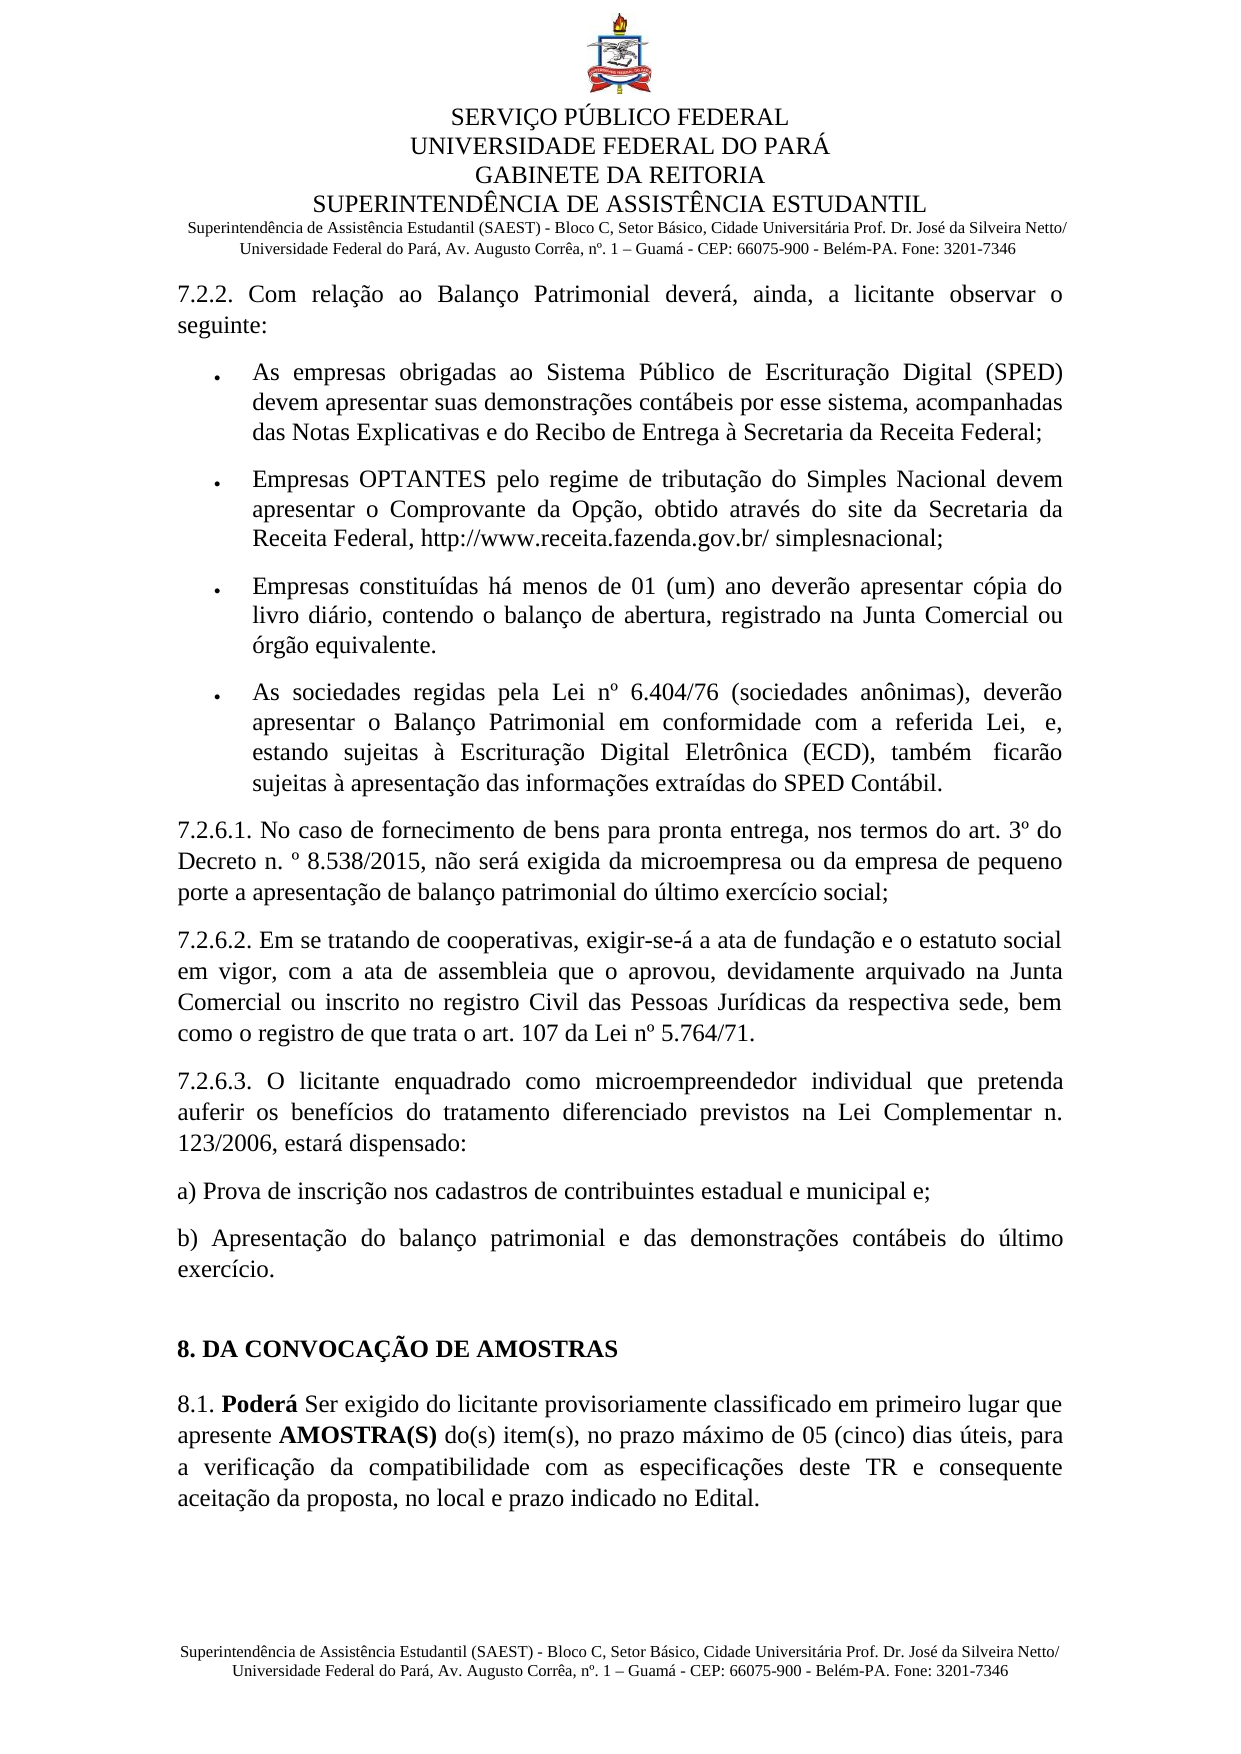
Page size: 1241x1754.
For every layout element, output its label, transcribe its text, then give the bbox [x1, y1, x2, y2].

list As sociedades regidas pela Lei nº 6.404/76 (sociedades anônimas), deverão apresentar o Balanço Patrimonial em conformidade com a referida Lei, e, estando sujeitas à Escrituração Digital Eletrônica (ECD), também ficarão sujeitas à apresentação das informações extraídas do SPED Contábil. [214, 677, 1063, 796]
subtitle DA CONVOCAÇÃO DE AMOSTRAS [177, 1334, 1109, 1362]
list Apresentação do balanço patrimonial e das demonstrações contábeis do último exercício. [177, 1223, 1064, 1283]
list Poderá Ser exigido do licitante provisoriamente classificado em primeiro lugar que apresente AMOSTRA(S) do(s) item(s), no prazo máximo de 05 (cinco) dias úteis, para a verificação da compatibilidade com as especificações deste TR e consequente aceitação da proposta, no local e prazo indicado no Edital. [177, 1389, 1063, 1511]
list O licitante enquadrado como microempreendedor individual que pretenda auferir os benefícios do tratamento diferenciado previstos na Lei Complementar n. 123/2006, estará dispensado: [177, 1066, 1063, 1157]
picture [587, 13, 652, 94]
list As empresas obrigadas ao Sistema Público de Escrituração Digital (SPED) devem apresentar suas demonstrações contábeis por esse sistema, acompanhadas das Notas Explicativas e do Recibo de Entrega à Secretaria da Receita Federal; [214, 357, 1063, 445]
list Empresas constituídas há menos de 01 (um) ano deverão apresentar cópia do livro diário, contendo o balanço de abertura, registrado na Junta Comercial ou órgão equivalente. [214, 571, 1063, 659]
list Prova de inscrição nos cadastros de contribuintes estadual e municipal e; [177, 1176, 1109, 1204]
list Em se tratando de cooperativas, exigir-se-á a ata de fundação e o estatuto social em vigor, com a ata de assembleia que o aprovou, devidamente arquivado na Junta Comercial ou inscrito no registro Civil das Pessoas Jurídicas da respectiva sede, bem como o registro de que trata o art. 107 da Lei nº 5.764/71. [177, 925, 1064, 1047]
list Com relação ao Balanço Patrimonial deverá, ainda, a licitante observar o seguinte: [177, 279, 1063, 339]
list Empresas OPTANTES pelo regime de tributação do Simples Nacional devem apresentar o Comprovante da Opção, obtido através do site da Secretaria da Receita Federal, http://www.receita.fazenda.gov.br/ simplesnacional; [214, 464, 1064, 552]
list No caso de fornecimento de bens para pronta entrega, nos termos do art. 3º do Decreto n. º 8.538/2015, não será exigida da microempresa ou da empresa de pequeno porte a apresentação de balanço patrimonial do último exercício social; [177, 815, 1063, 906]
